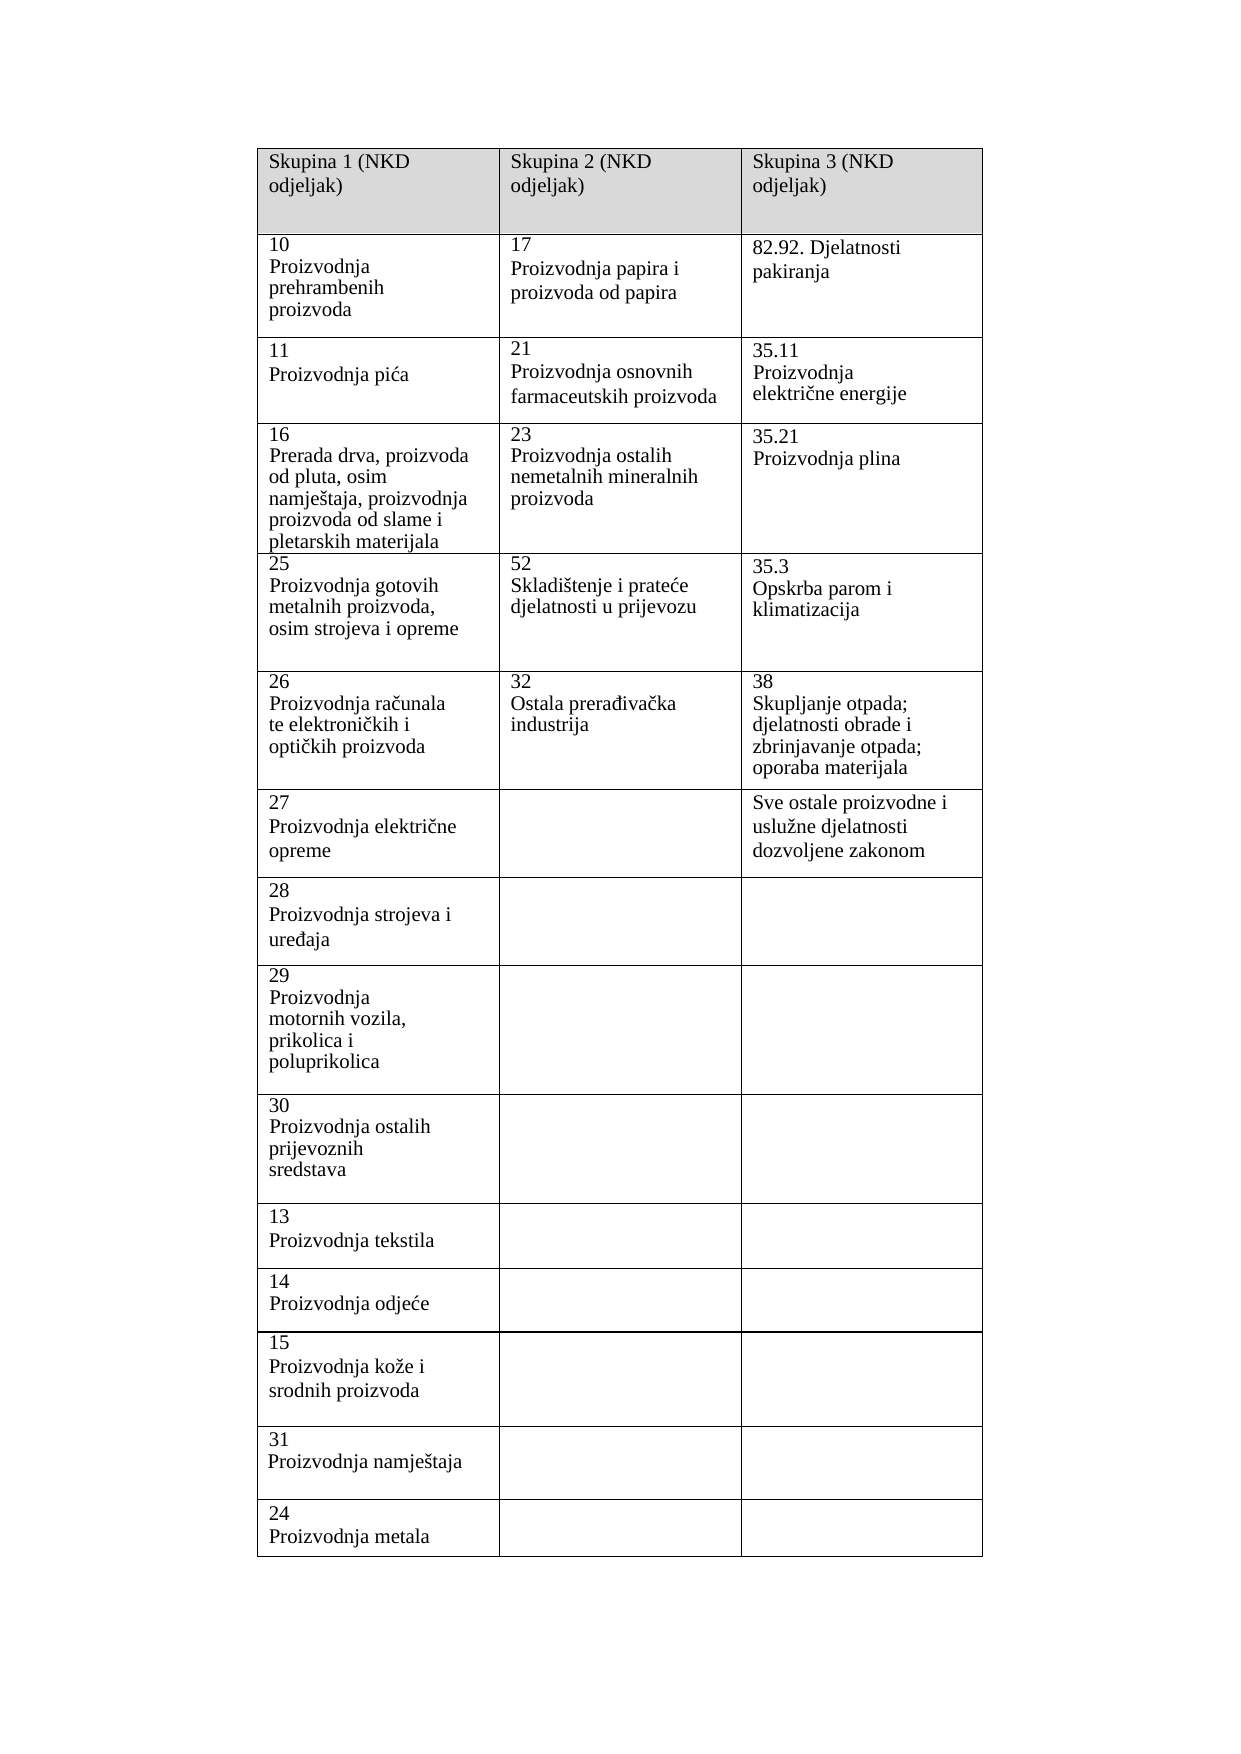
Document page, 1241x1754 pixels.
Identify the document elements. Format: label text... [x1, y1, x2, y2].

table_cell 24 Proizvodnja metala [258, 1500, 499, 1556]
table_header Skupina 2 (NKD odjeljak) [500, 149, 741, 233]
table_cell 10 Proizvodnja prehrambenih proizvoda [258, 235, 499, 337]
table_cell 30 Proizvodnja ostalih prijevoznih sredstava [258, 1095, 499, 1203]
table_cell 21 Proizvodnja osnovnih farmaceutskih proizvoda [500, 338, 741, 423]
table_cell [500, 1204, 741, 1268]
table_cell [500, 1269, 741, 1331]
table_cell [742, 1204, 982, 1268]
table_cell [742, 1427, 982, 1499]
table_header Skupina 1 (NKD odjeljak) [258, 149, 499, 233]
table_cell 14 Proizvodnja odjeće [258, 1269, 499, 1331]
table_header Skupina 3 (NKD odjeljak) [742, 149, 982, 233]
table_cell 25 Proizvodnja gotovih metalnih proizvoda, osim strojeva i opreme [258, 554, 499, 671]
table_cell [742, 1500, 982, 1556]
table_cell 35.11 Proizvodnja električne energije [742, 338, 982, 423]
table_cell 26 Proizvodnja računala te elektroničkih i optičkih proizvoda [258, 672, 499, 789]
table_cell 27 Proizvodnja električne opreme [258, 790, 499, 877]
table_cell 23 Proizvodnja ostalih nemetalnih mineralnih proizvoda [500, 424, 741, 553]
table_cell [500, 878, 741, 964]
table_cell Sve ostale proizvodne i uslužne djelatnosti dozvoljene zakonom [742, 790, 982, 877]
table_cell 82.92. Djelatnosti pakiranja [742, 235, 982, 337]
table_cell 38 Skupljanje otpada; djelatnosti obrade i zbrinjavanje otpada; oporaba materijala [742, 672, 982, 789]
table_cell [742, 1333, 982, 1426]
table_cell [742, 1269, 982, 1331]
table_cell 29 Proizvodnja motornih vozila, prikolica i poluprikolica [258, 966, 499, 1094]
table_cell [500, 1095, 741, 1203]
table_cell [500, 790, 741, 877]
table_cell 15 Proizvodnja kože i srodnih proizvoda [258, 1333, 499, 1426]
table_cell [742, 1095, 982, 1203]
table_cell [500, 1427, 741, 1499]
table_cell 28 Proizvodnja strojeva i uređaja [258, 878, 499, 964]
table_cell 16 Prerada drva, proizvoda od pluta, osim namještaja, proizvodnja proizvoda od slame i pletarskih materijala [258, 424, 499, 553]
table_cell [500, 966, 741, 1094]
table_cell 11 Proizvodnja pića [258, 338, 499, 423]
table_cell 32 Ostala prerađivačka industrija [500, 672, 741, 789]
table_cell [500, 1333, 741, 1426]
table_cell [500, 1500, 741, 1556]
table_cell 31 Proizvodnja namještaja [258, 1427, 499, 1499]
table_cell 35.21 Proizvodnja plina [742, 424, 982, 553]
table_cell 35.3 Opskrba parom i klimatizacija [742, 554, 982, 671]
table_cell [742, 966, 982, 1094]
table_cell 52 Skladištenje i prateće djelatnosti u prijevozu [500, 554, 741, 671]
table_cell 17 Proizvodnja papira i proizvoda od papira [500, 235, 741, 337]
table_cell 13 Proizvodnja tekstila [258, 1204, 499, 1268]
table_cell [742, 878, 982, 964]
